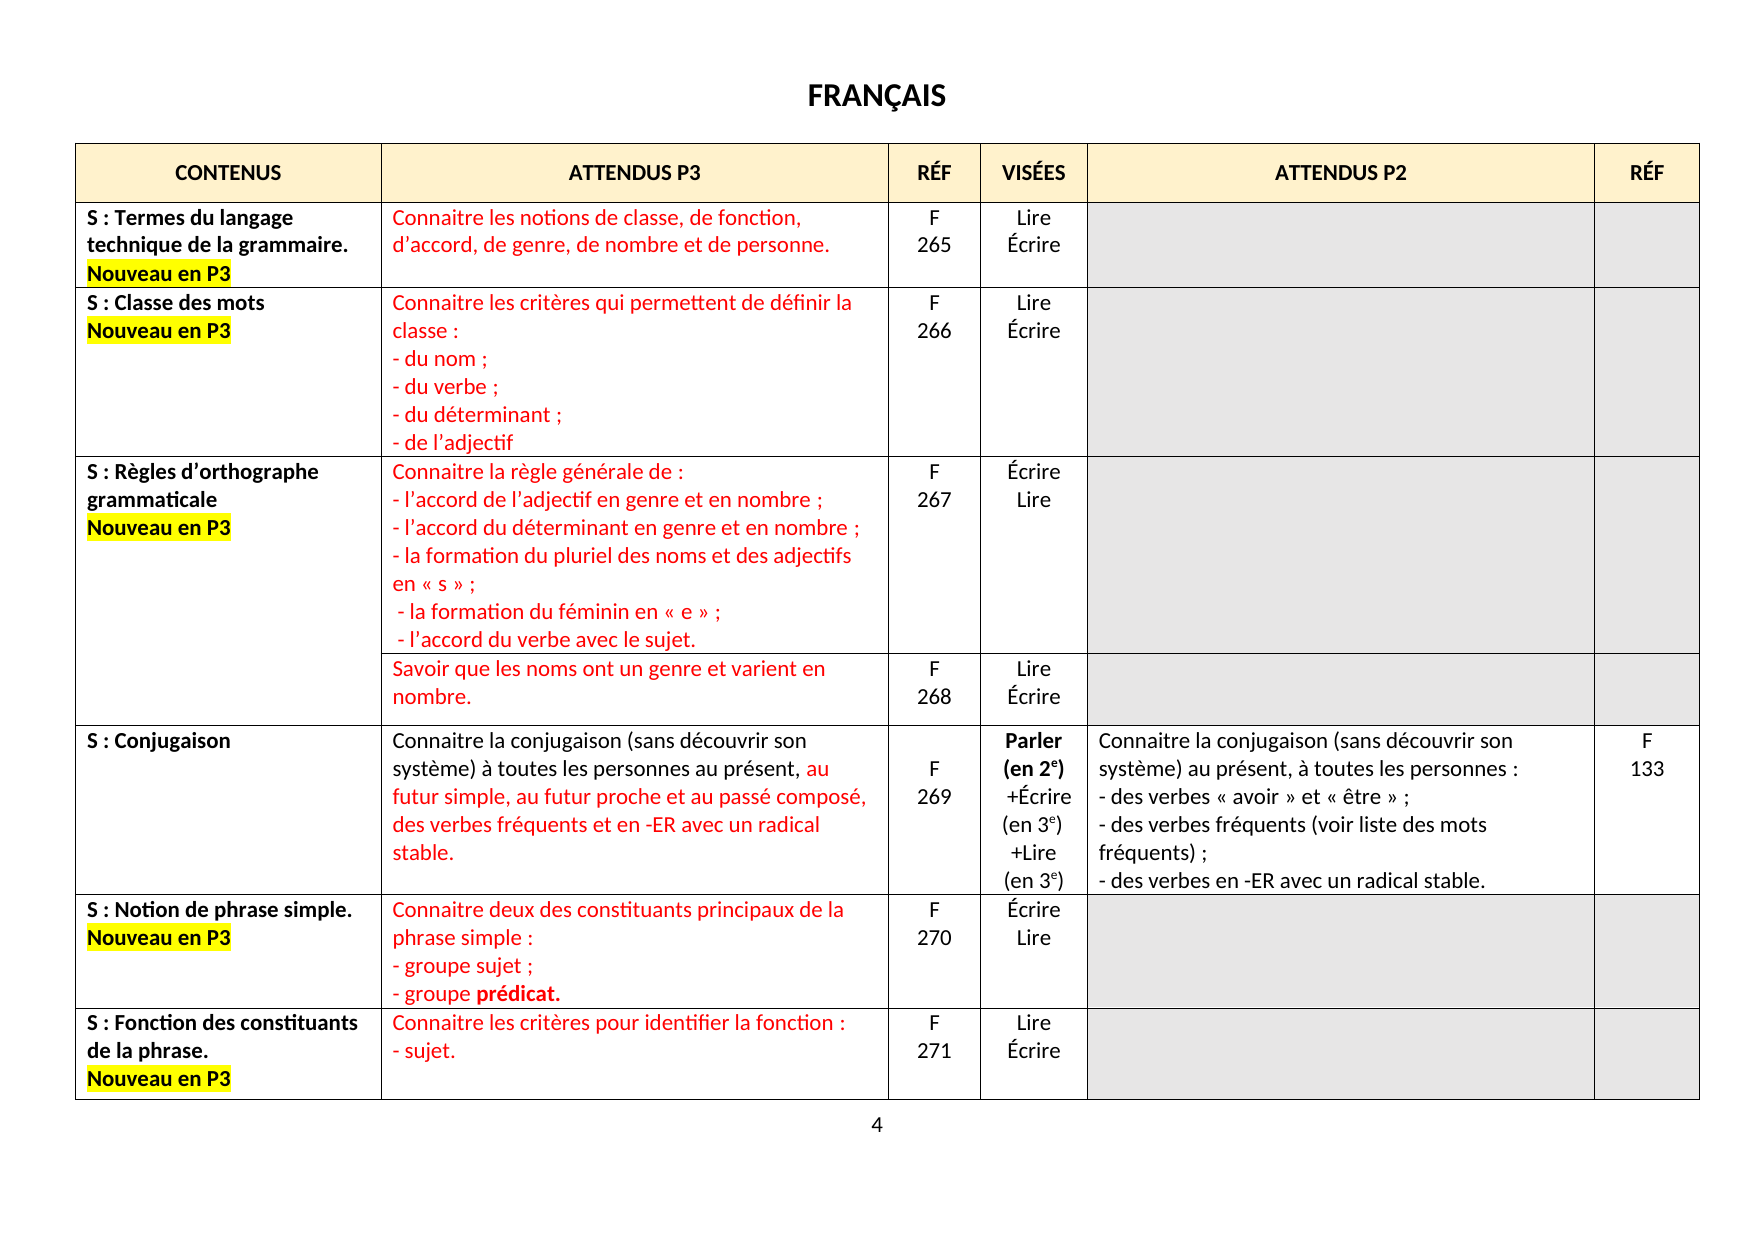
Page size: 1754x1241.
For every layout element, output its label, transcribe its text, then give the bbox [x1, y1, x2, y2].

table_cell F 133 [1595, 726, 1699, 894]
table_cell F 266 [889, 288, 980, 456]
table_cell F 267 [889, 457, 980, 653]
table_cell Connaitre les notions de classe, de fonction, d’accord, de genre, de nombre et de personne. [382, 203, 888, 287]
table_cell Lire Écrire [981, 1009, 1087, 1099]
table_cell Connaitre la conjugaison (sans découvrir son système) au présent, à toutes les personnes : - des verbes « avoir » et « être » ; - des verbes fréquents (voir liste des mots fréquents) ; - des verbes en -ER avec un radical stable. [1088, 726, 1594, 894]
table_cell [1595, 895, 1699, 1007]
table_cell [1595, 457, 1699, 653]
table_cell [1088, 288, 1594, 456]
table_cell Connaitre la règle générale de : - l’accord de l’adjectif en genre et en nombre ; - l’accord du déterminant en genre et en nombre ; - la formation du pluriel des noms et des adjectifs en « s » ; - la formation du féminin en « e » ; - l’accord du verbe avec le sujet. [382, 457, 888, 653]
table_cell F 265 [889, 203, 980, 287]
table_cell F 269 [889, 726, 980, 894]
table_cell S : Conjugaison [76, 726, 381, 894]
table_header VISÉES [981, 144, 1087, 202]
table_cell Savoir que les noms ont un genre et varient en nombre. [382, 654, 888, 725]
table_cell [1595, 654, 1699, 725]
table_cell Parler (en 2e) +Écrire (en 3e) +Lire (en 3e) [981, 726, 1087, 894]
table_cell Connaitre deux des constituants principaux de la phrase simple : - groupe sujet ; - groupe prédicat. [382, 895, 888, 1007]
table_cell [1595, 203, 1699, 287]
table_cell S : Termes du langage technique de la grammaire. Nouveau en P3 [76, 203, 381, 287]
table_cell [1595, 288, 1699, 456]
table_cell Lire Écrire [981, 288, 1087, 456]
table_cell Connaitre la conjugaison (sans découvrir son système) à toutes les personnes au présent, au futur simple, au futur proche et au passé composé, des verbes fréquents et en -ER avec un radical stable. [382, 726, 888, 894]
table_header CONTENUS [76, 144, 381, 202]
table_cell S : Notion de phrase simple. Nouveau en P3 [76, 895, 381, 1007]
table_cell Lire Écrire [981, 203, 1087, 287]
table_cell F 270 [889, 895, 980, 1007]
table_cell S : Règles d’orthographe grammaticale Nouveau en P3 [76, 457, 381, 725]
table_header RÉF [889, 144, 980, 202]
table_cell Connaitre les critères qui permettent de définir la classe : - du nom ; - du verbe ; - du déterminant ; - de l’adjectif [382, 288, 888, 456]
table_cell S : Classe des mots Nouveau en P3 [76, 288, 381, 456]
table_cell Connaitre les critères pour identifier la fonction : - sujet. [382, 1009, 888, 1099]
table_cell [1088, 203, 1594, 287]
table_cell [1088, 895, 1594, 1007]
table_cell F 268 [889, 654, 980, 725]
table_cell Écrire Lire [981, 457, 1087, 653]
table_cell S : Fonction des constituants de la phrase. Nouveau en P3 [76, 1009, 381, 1099]
table_header RÉF [1595, 144, 1699, 202]
table_cell [1088, 654, 1594, 725]
table_cell [1088, 457, 1594, 653]
table_header ATTENDUS P3 [382, 144, 888, 202]
table_cell [1088, 1009, 1594, 1099]
table_cell [1595, 1009, 1699, 1099]
table_cell Écrire Lire [981, 895, 1087, 1007]
table_header ATTENDUS P2 [1088, 144, 1594, 202]
table_cell F 271 [889, 1009, 980, 1099]
table_cell Lire Écrire [981, 654, 1087, 725]
